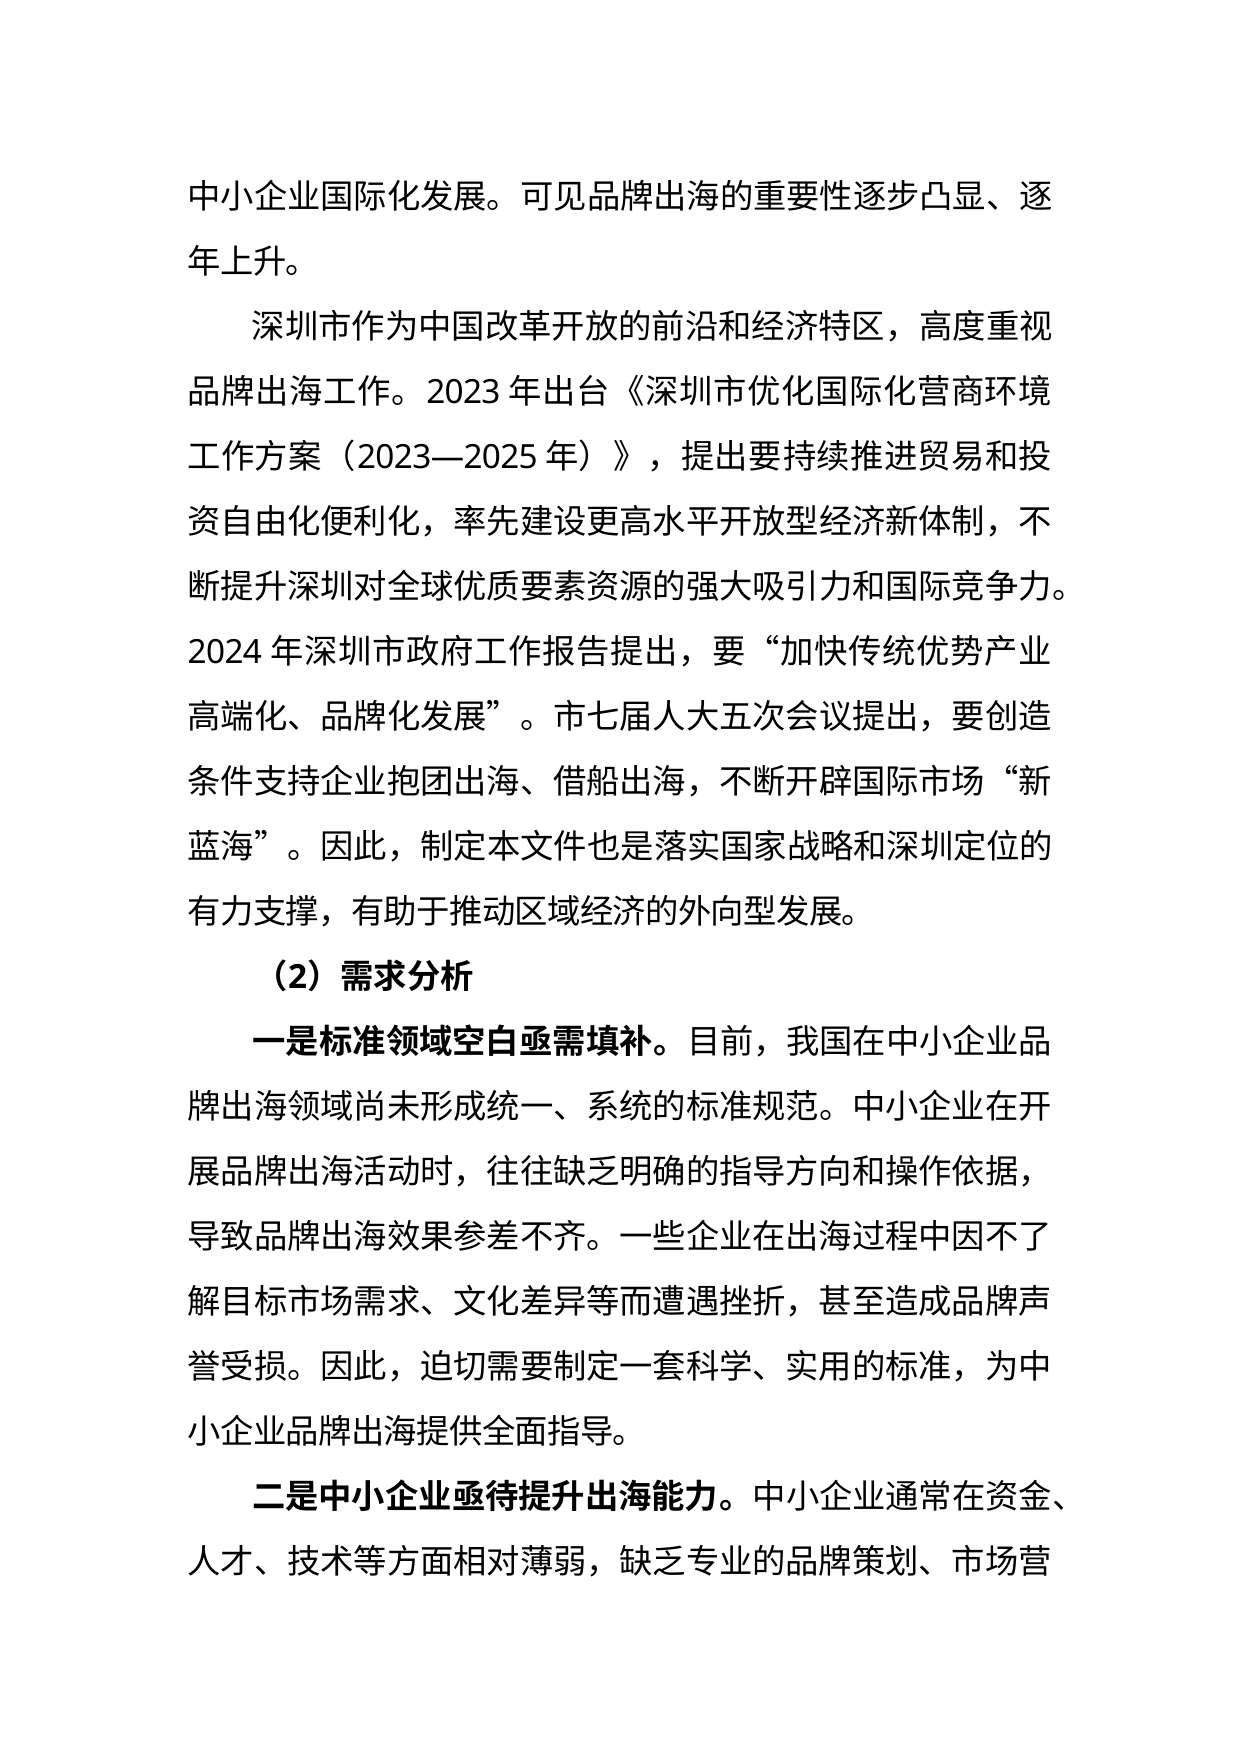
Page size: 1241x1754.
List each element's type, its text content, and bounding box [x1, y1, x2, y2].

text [187, 162, 1053, 292]
text 深圳市作为中国改革开放的前沿和经济特区，高度重视品牌出海工作。2023年出台《深圳市优化国际化营商环境工作方案（2023—2025年）》，提出要持续推进贸易和投资自由化便利化，率先建设更高水平开放型经济新体制，不断提升深圳对全球优质要素资源的强大吸引力和国际竞争力。2024年深圳市政府工作报告提出，要“加快传统优势产业高端化、品牌化发展”。市七届人大五次会议提出，要创造条件支持企业抱团出海、借船出海，不断开辟国际市场“新蓝海”。因此，制定本文件也是落实国家战略和深圳定位的有力支撑，有助于推动区域经济的外向型发展。 [187, 292, 1053, 942]
text 一是标准领域空白亟需填补。目前，我国在中小企业品牌出海领域尚未形成统一、系统的标准规范。中小企业在开展品牌出海活动时，往往缺乏明确的指导方向和操作依据，导致品牌出海效果参差不齐。一些企业在出海过程中因不了解目标市场需求、文化差异等而遭遇挫折，甚至造成品牌声誉受损。因此，迫切需要制定一套科学、实用的标准，为中小企业品牌出海提供全面指导。 [187, 1007, 1053, 1462]
text （2）需求分析 [187, 942, 1053, 1007]
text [187, 1462, 1053, 1592]
